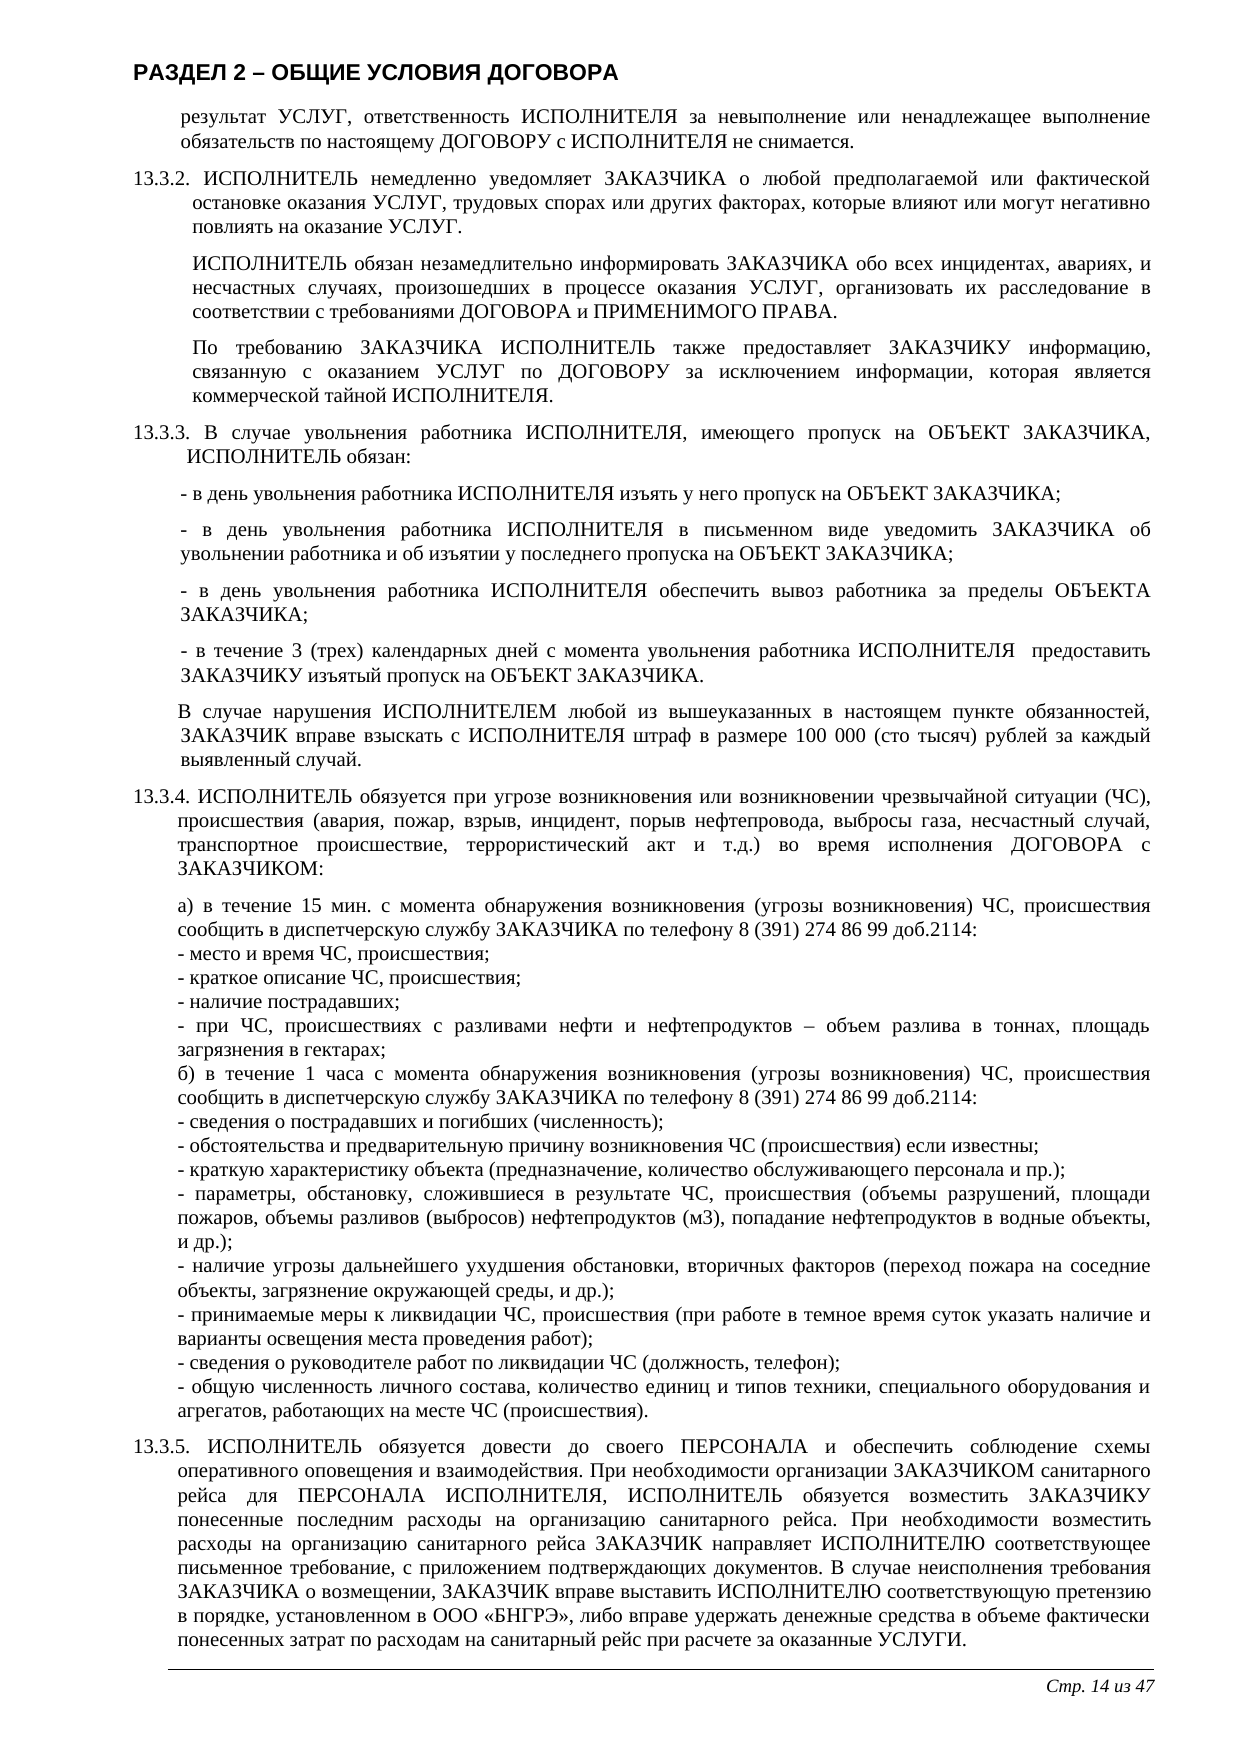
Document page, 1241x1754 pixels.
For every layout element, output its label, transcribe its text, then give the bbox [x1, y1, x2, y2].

text ИСПОЛНИТЕЛЬ обязан незамедлительно информировать ЗАКАЗЧИКА обо всех инцидентах, авариях, и несчастных случаях, произошедших в процессе оказания УСЛУГ, организовать их расследование в соответствии с требованиями ДОГОВОРА и ПРИМЕНИМОГО ПРАВА. [192, 251, 1152, 323]
text - в день увольнения работника ИСПОЛНИТЕЛЯ обеспечить вывоз работника за пределы ОБЪЕКТА ЗАКАЗЧИКА; [180, 578, 1152, 626]
text - в течение 3 (трех) календарных дней с момента увольнения работника ИСПОЛНИТЕЛЯ предоставить ЗАКАЗЧИКУ изъятый пропуск на ОБЪЕКТ ЗАКАЗЧИКА. [180, 638, 1152, 687]
list - обстоятельства и предварительную причину возникновения ЧС (происшествия) если известны; [177, 1133, 1152, 1157]
list - принимаемые меры к ликвидации ЧС, происшествия (при работе в темное время суток указать наличие и варианты освещения места проведения работ); [177, 1302, 1152, 1350]
list - место и время ЧС, происшествия; [177, 941, 1152, 965]
list - параметры, обстановку, сложившиеся в результате ЧС, происшествия (объемы разрушений, площади пожаров, объемы разливов (выбросов) нефтепродуктов (м3), попадание нефтепродуктов в водные объекты, и др.); [177, 1181, 1152, 1253]
text 13.3.4. ИСПОЛНИТЕЛЬ обязуется при угрозе возникновения или возникновении чрезвычайной ситуации (ЧС), происшествия (авария, пожар, взрыв, инцидент, порыв нефтепровода, выбросы газа, несчастный случай, транспортное происшествие, террористический акт и т.д.) во время исполнения ДОГОВОРА с ЗАКАЗЧИКОМ: [133, 784, 1152, 880]
list - краткое описание ЧС, происшествия; [177, 965, 1152, 989]
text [180, 103, 1152, 153]
text 13.3.5. ИСПОЛНИТЕЛЬ обязуется довести до своего ПЕРСОНАЛА и обеспечить соблюдение схемы оперативного оповещения и взаимодействия. При необходимости организации ЗАКАЗЧИКОМ санитарного рейса для ПЕРСОНАЛА ИСПОЛНИТЕЛЯ, ИСПОЛНИТЕЛЬ обязуется возместить ЗАКАЗЧИКУ понесенные последним расходы на организацию санитарного рейса. При необходимости возместить расходы на организацию санитарного рейса ЗАКАЗЧИК направляет ИСПОЛНИТЕЛЮ соответствующее письменное требование, с приложением подтверждающих документов. В случае неисполнения требования ЗАКАЗЧИКА о возмещении, ЗАКАЗЧИК вправе выставить ИСПОЛНИТЕЛЮ соответствующую претензию в порядке, установленном в ООО «БНГРЭ», либо вправе удержать денежные средства в объеме фактически понесенных затрат по расходам на санитарный рейс при расчете за оказанные УСЛУГИ. [133, 1434, 1152, 1651]
list а) в течение 15 мин. с момента обнаружения возникновения (угрозы возникновения) ЧС, происшествия сообщить в диспетчерскую службу ЗАКАЗЧИКА по телефону 8 (391) 274 86 99 доб.2114: [177, 892, 1152, 941]
text 13.3.3. В случае увольнения работника ИСПОЛНИТЕЛЯ, имеющего пропуск на ОБЪЕКТ ЗАКАЗЧИКА, ИСПОЛНИТЕЛЬ обязан: [133, 420, 1152, 468]
text 13.3.2. ИСПОЛНИТЕЛЬ немедленно уведомляет ЗАКАЗЧИКА о любой предполагаемой или фактической остановке оказания УСЛУГ, трудовых спорах или других факторах, которые влияют или могут негативно повлиять на оказание УСЛУГ. [133, 166, 1152, 238]
list - краткую характеристику объекта (предназначение, количество обслуживающего персонала и пр.); [177, 1157, 1152, 1181]
text По требованию ЗАКАЗЧИКА ИСПОЛНИТЕЛЬ также предоставляет ЗАКАЗЧИКУ информацию, связанную с оказанием УСЛУГ по ДОГОВОРУ за исключением информации, которая является коммерческой тайной ИСПОЛНИТЕЛЯ. [192, 335, 1152, 407]
text В случае нарушения ИСПОЛНИТЕЛЕМ любой из вышеуказанных в настоящем пункте обязанностей, ЗАКАЗЧИК вправе взыскать с ИСПОЛНИТЕЛЯ штраф в размере 100 000 (сто тысяч) рублей за каждый выявленный случай. [177, 699, 1152, 771]
list - общую численность личного состава, количество единиц и типов техники, специального оборудования и агрегатов, работающих на месте ЧС (происшествия). [177, 1374, 1152, 1422]
text - в день увольнения работника ИСПОЛНИТЕЛЯ изъять у него пропуск на ОБЪЕКТ ЗАКАЗЧИКА; [180, 481, 1152, 505]
list - сведения о руководителе работ по ликвидации ЧС (должность, телефон); [177, 1350, 1152, 1374]
text - в день увольнения работника ИСПОЛНИТЕЛЯ в письменном виде уведомить ЗАКАЗЧИКА об увольнении работника и об изъятии у последнего пропуска на ОБЪЕКТ ЗАКАЗЧИКА; [180, 517, 1152, 565]
list - наличие угрозы дальнейшего ухудшения обстановки, вторичных факторов (переход пожара на соседние объекты, загрязнение окружающей среды, и др.); [177, 1253, 1152, 1302]
list - сведения о пострадавших и погибших (численность); [177, 1109, 1152, 1133]
list - наличие пострадавших; [177, 989, 1152, 1013]
list - при ЧС, происшествиях с разливами нефти и нефтепродуктов – объем разлива в тоннах, площадь загрязнения в гектарах; [177, 1013, 1152, 1061]
list б) в течение 1 часа с момента обнаружения возникновения (угрозы возникновения) ЧС, происшествия сообщить в диспетчерскую службу ЗАКАЗЧИКА по телефону 8 (391) 274 86 99 доб.2114: [177, 1061, 1152, 1109]
